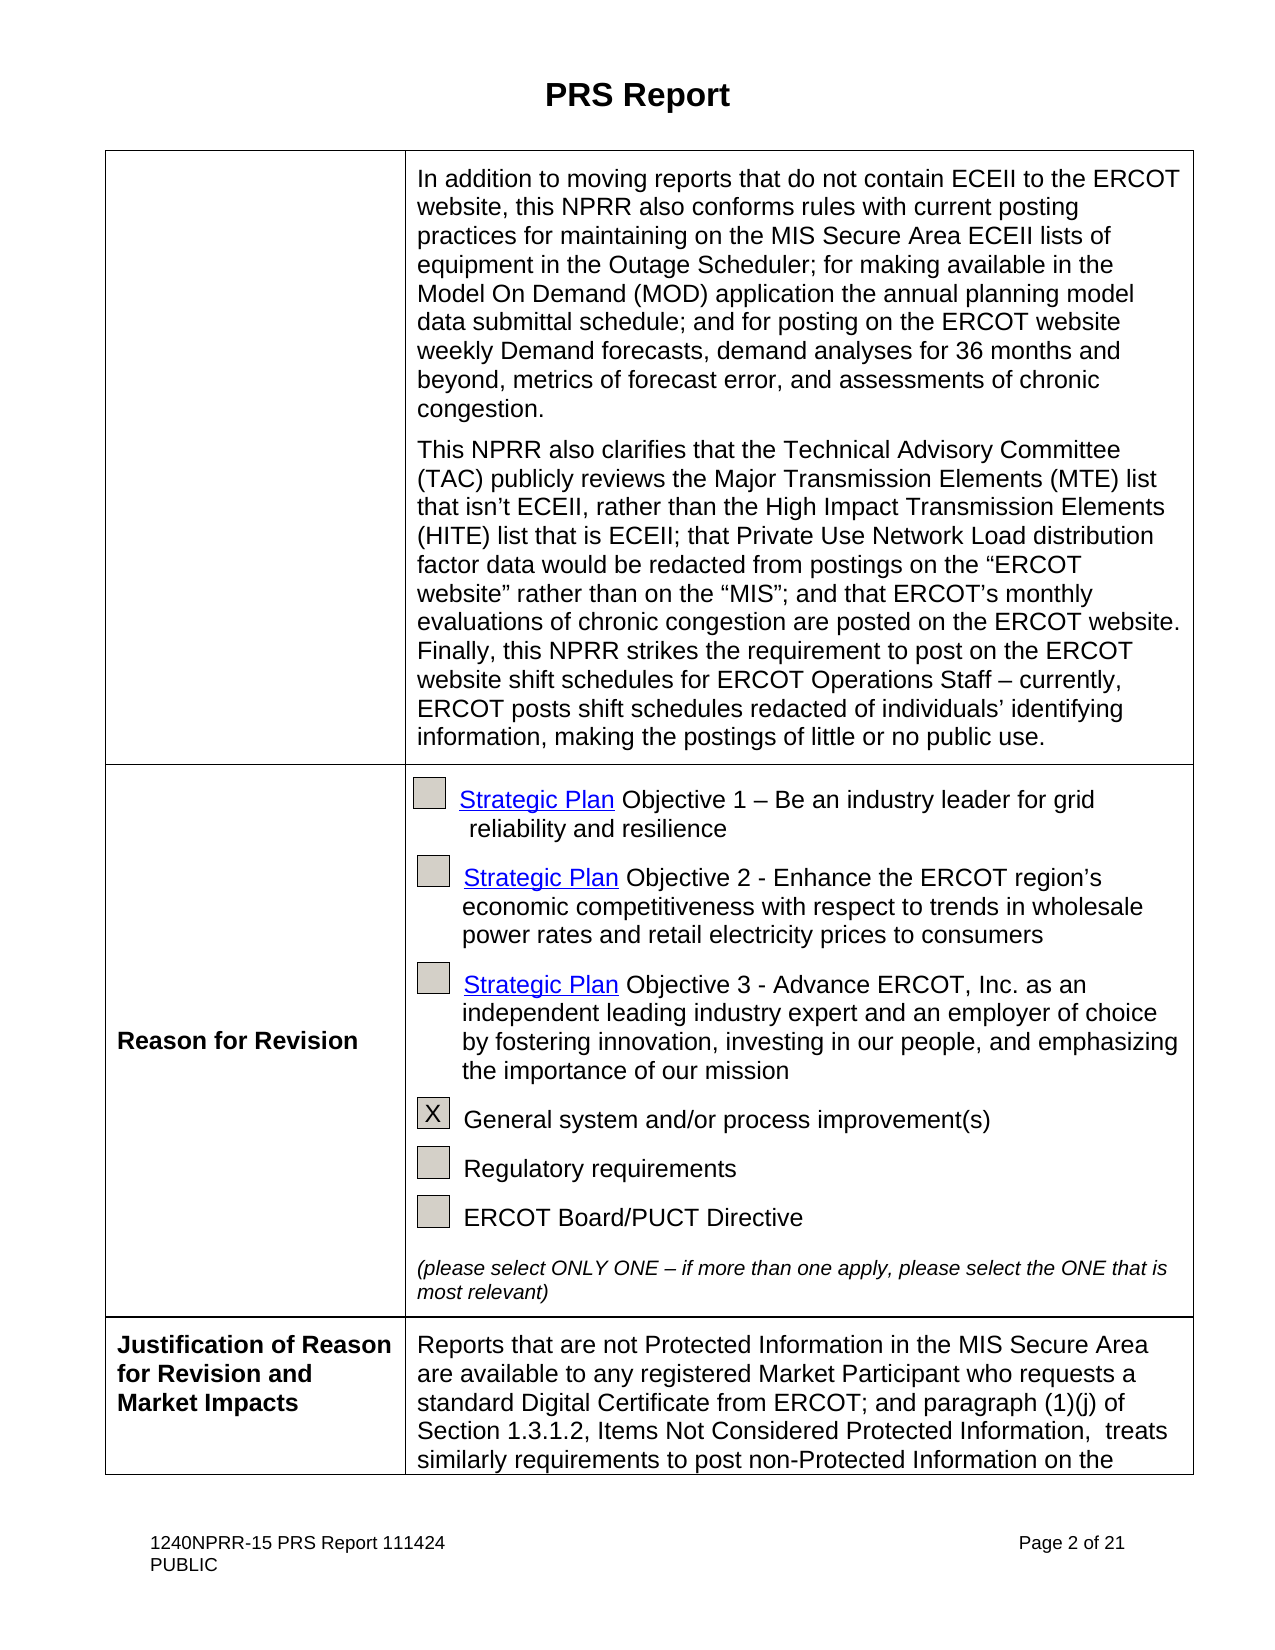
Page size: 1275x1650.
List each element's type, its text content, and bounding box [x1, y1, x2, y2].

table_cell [106, 1318, 405, 1474]
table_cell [406, 151, 1193, 763]
table_cell Reason for Revision [106, 765, 405, 1316]
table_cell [406, 1318, 1193, 1474]
table_cell Strategic Plan Objective 1 – Be an industry leader for grid reliability and resilience Strategic Plan Objective 2 - Enhance the ERCOT region’s economic competitiveness with respect to trends in wholesale power rates and retail electricity prices to consumers Strategic Plan Objective 3 - Advance ERCOT, Inc. as an independent leading industry expert and an employer of choice by fostering innovation, investing in our people, and emphasizing the importance of our mission General system and/or process improvement(s) Regulatory requirements ERCOT Board/PUCT Directive (please select ONLY ONE – if more than one apply, please select the ONE that is most relevant) [406, 765, 1193, 1316]
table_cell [106, 151, 405, 763]
